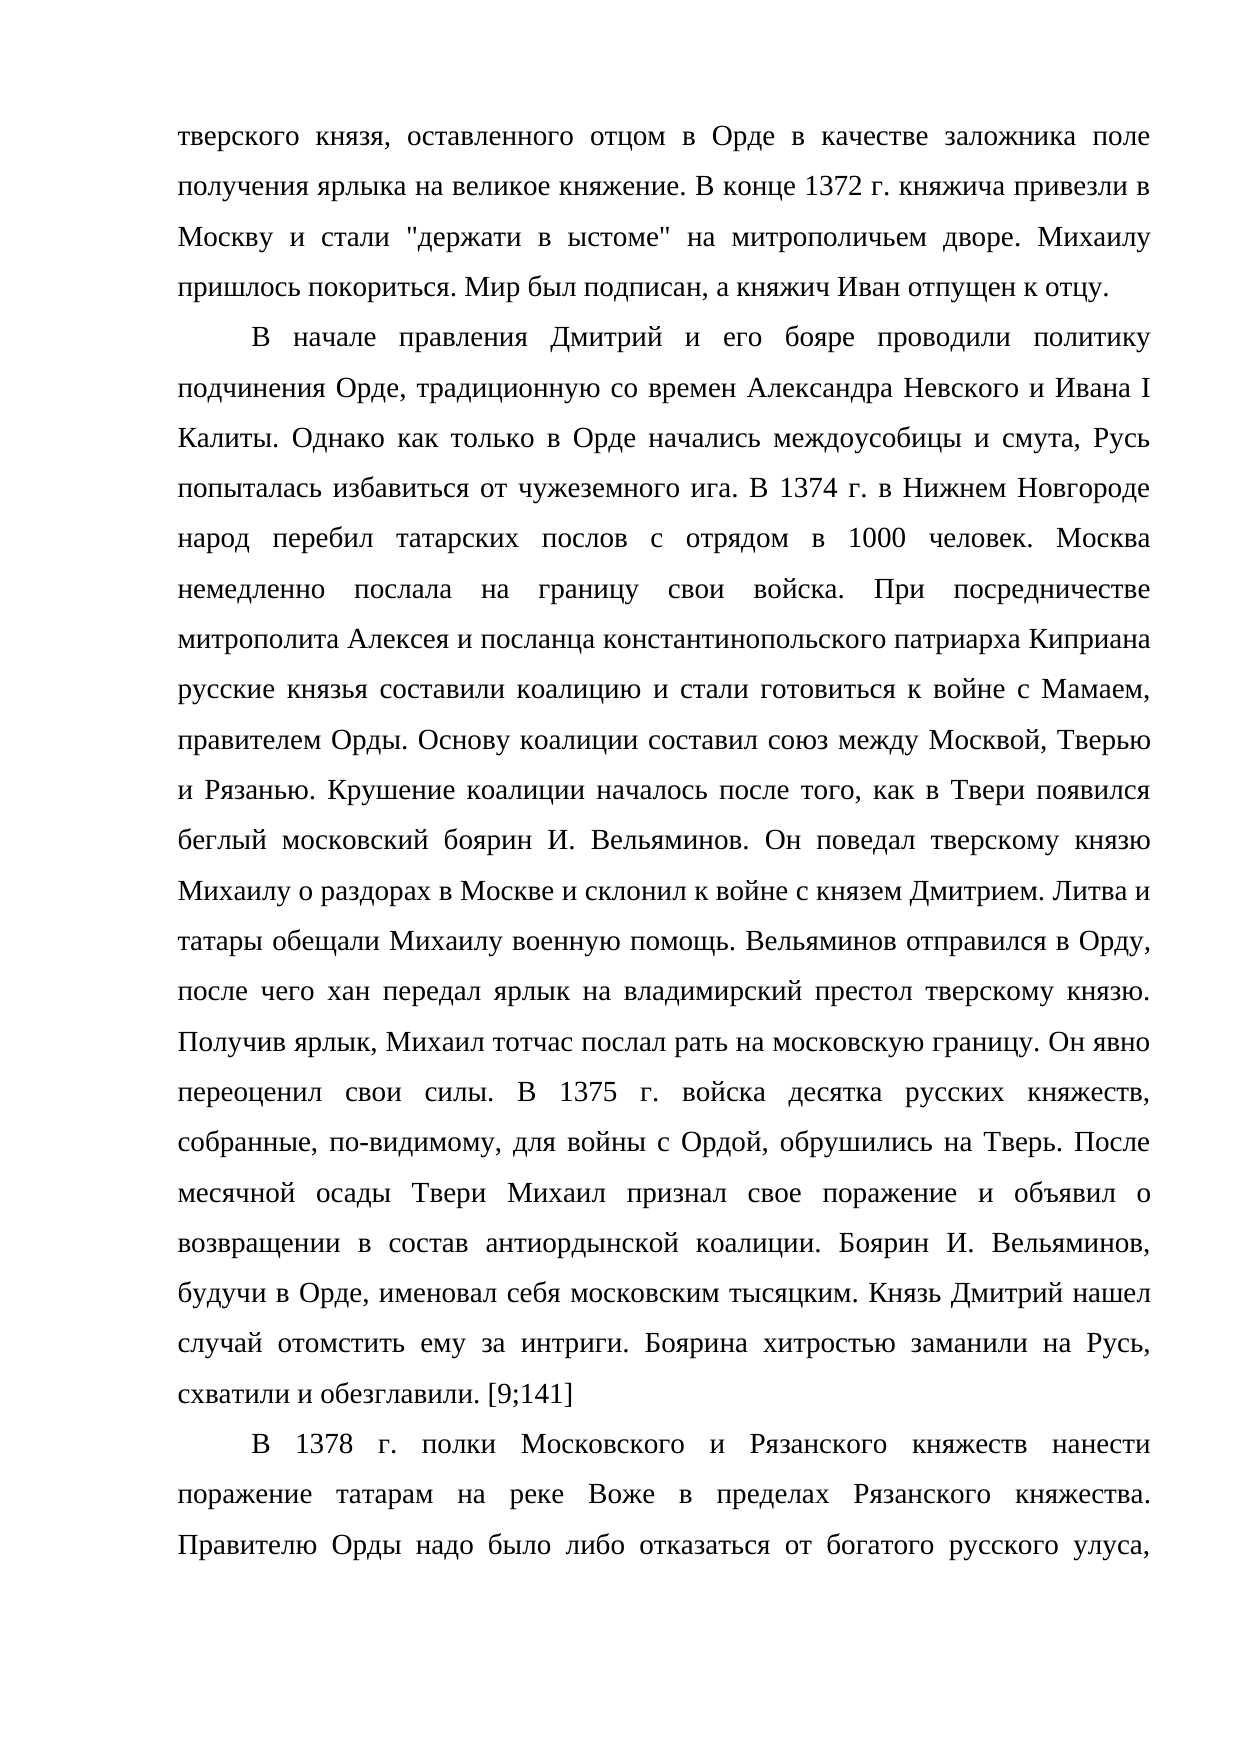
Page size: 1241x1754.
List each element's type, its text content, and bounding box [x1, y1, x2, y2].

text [177, 1426, 1152, 1560]
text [177, 118, 1152, 303]
text В начале правления Дмитрий и его бояре проводили политику подчинения Орде, традиционную со времен Александра Невского и Ивана I Калиты. Однако как только в Орде начались междоусобицы и смута, Русь попыталась избавиться от чужеземного ига. В . в Нижнем Новгороде народ перебил татарских послов с отрядом в 1000 человек. Москва немедленно послала на границу свои войска. При посредничестве митрополита Алексея и посланца константинопольского патриарха Киприана русские князья составили коалицию и стали готовиться к войне с Мамаем, правителем Орды. Основу коалиции составил союз между Москвой, Тверью и Рязанью. Крушение коалиции началось после того, как в Твери появился беглый московский боярин И. Вельяминов. Он поведал тверскому князю Михаилу о раздорах в Москве и склонил к войне с князем Дмитрием. Литва и татары обещали Михаилу военную помощь. Вельяминов отправился в Орду, после чего хан передал ярлык на владимирский престол тверскому князю. Получив ярлык, Михаил тотчас послал рать на московскую границу. Он явно переоценил свои силы. В . войска десятка русских княжеств, собранные, по-видимому, для войны с Ордой, обрушились на Тверь. После месячной осады Твери Михаил признал свое поражение и объявил о возвращении в состав антиордынской коалиции. Боярин И. Вельяминов, будучи в Орде, именовал себя московским тысяцким. Князь Дмитрий нашел случай отомстить ему за интриги. Боярина хитростью заманили на Русь, схватили и обезглавили. [9;141] [177, 319, 1152, 1409]
